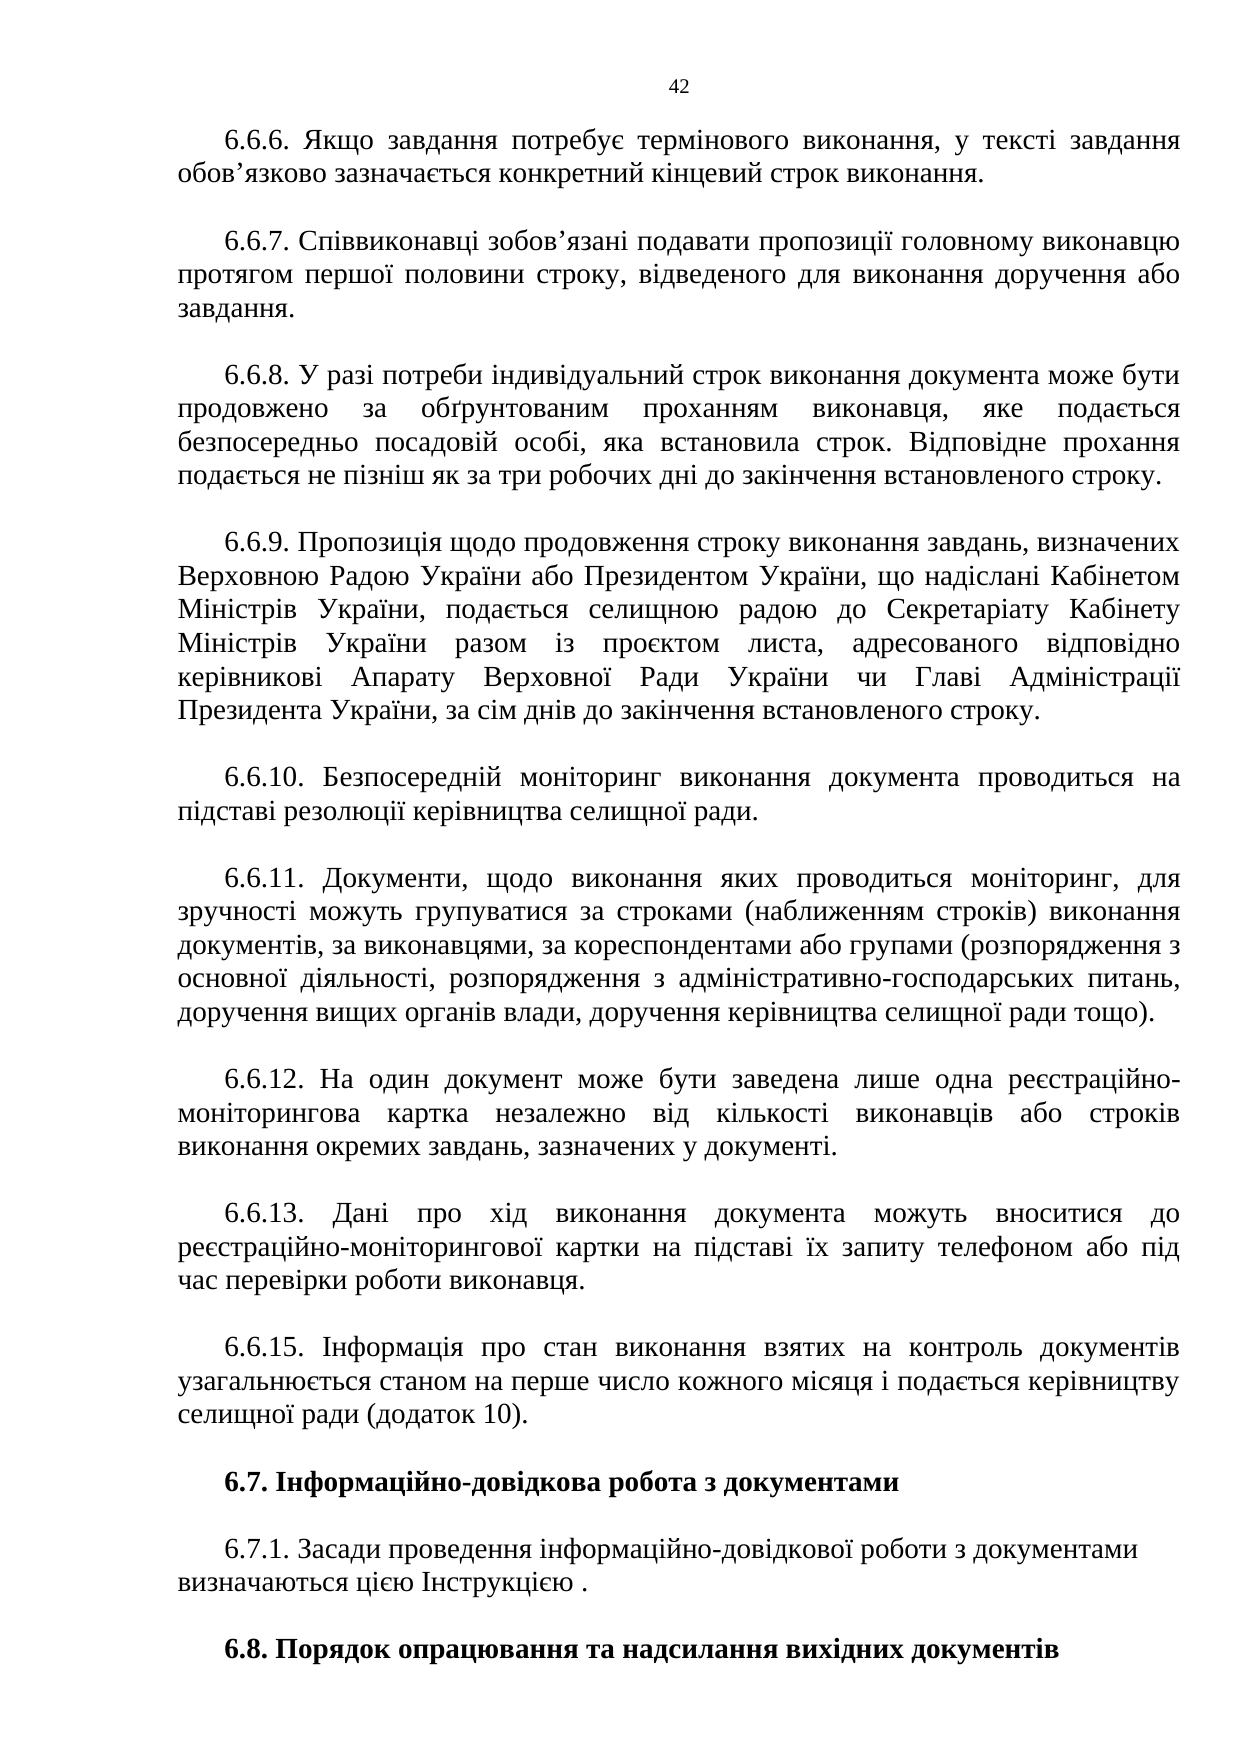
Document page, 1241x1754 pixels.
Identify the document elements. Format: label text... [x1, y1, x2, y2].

text 6.7. Інформаційно-довідкова робота з документами [177, 1464, 1181, 1497]
text 6.6.13. Дані про хід виконання документа можуть вноситися до реєстраційно-моніторингової картки на підставі їх запиту телефоном або під час перевірки роботи виконавця. [177, 1195, 1181, 1296]
text 6.7.1. Засади проведення інформаційно-довідкової роботи з документами визначаються цією Інструкцією . [177, 1531, 1181, 1598]
text 6.6.10. Безпосередній моніторинг виконання документа проводиться на підставі резолюції керівництва селищної ради. [177, 759, 1181, 826]
text 6.6.12. На один документ може бути заведена лише одна реєстраційно-моніторингова картка незалежно від кількості виконавців або строків виконання окремих завдань, зазначених у документі. [177, 1061, 1181, 1162]
text 6.6.8. У разі потреби індивідуальний строк виконання документа може бути продовжено за обґрунтованим проханням виконавця, яке подається безпосередньо посадовій особі, яка встановила строк. Відповідне прохання подається не пізніш як за три робочих дні до закінчення встановленого строку. [177, 357, 1181, 491]
text 6.6.15. Інформація про стан виконання взятих на контроль документів узагальнюється станом на перше число кожного місяця і подається керівництву селищної ради (додаток 10). [177, 1329, 1181, 1430]
text 6.6.7. Співвиконавці зобов’язані подавати пропозиції головному виконавцю протягом першої половини строку, відведеного для виконання доручення або завдання. [177, 223, 1181, 323]
text 6.6.9. Пропозиція щодо продовження строку виконання завдань, визначених Верховною Радою України або Президентом України, що надіслані Кабінетом Міністрів України, подається селищною радою до Секретаріату Кабінету Міністрів України разом із проєктом листа, адресованого відповідно керівникові Апарату Верховної Ради України чи Главі Адміністрації Президента України, за сім днів до закінчення встановленого строку. [177, 524, 1181, 726]
text 6.8. Порядок опрацювання та надсилання вихідних документів [177, 1631, 1181, 1665]
text 6.6.11. Документи, щодо виконання яких проводиться моніторинг, для зручності можуть групуватися за строками (наближенням строків) виконання документів, за виконавцями, за кореспондентами або групами (розпорядження з основної діяльності, розпорядження з адміністративно-господарських питань, доручення вищих органів влади, доручення керівництва селищної ради тощо). [177, 860, 1181, 1028]
text 6.6.6. Якщо завдання потребує термінового виконання, у тексті завдання обов’язково зазначається конкретний кінцевий строк виконання. [177, 122, 1181, 189]
